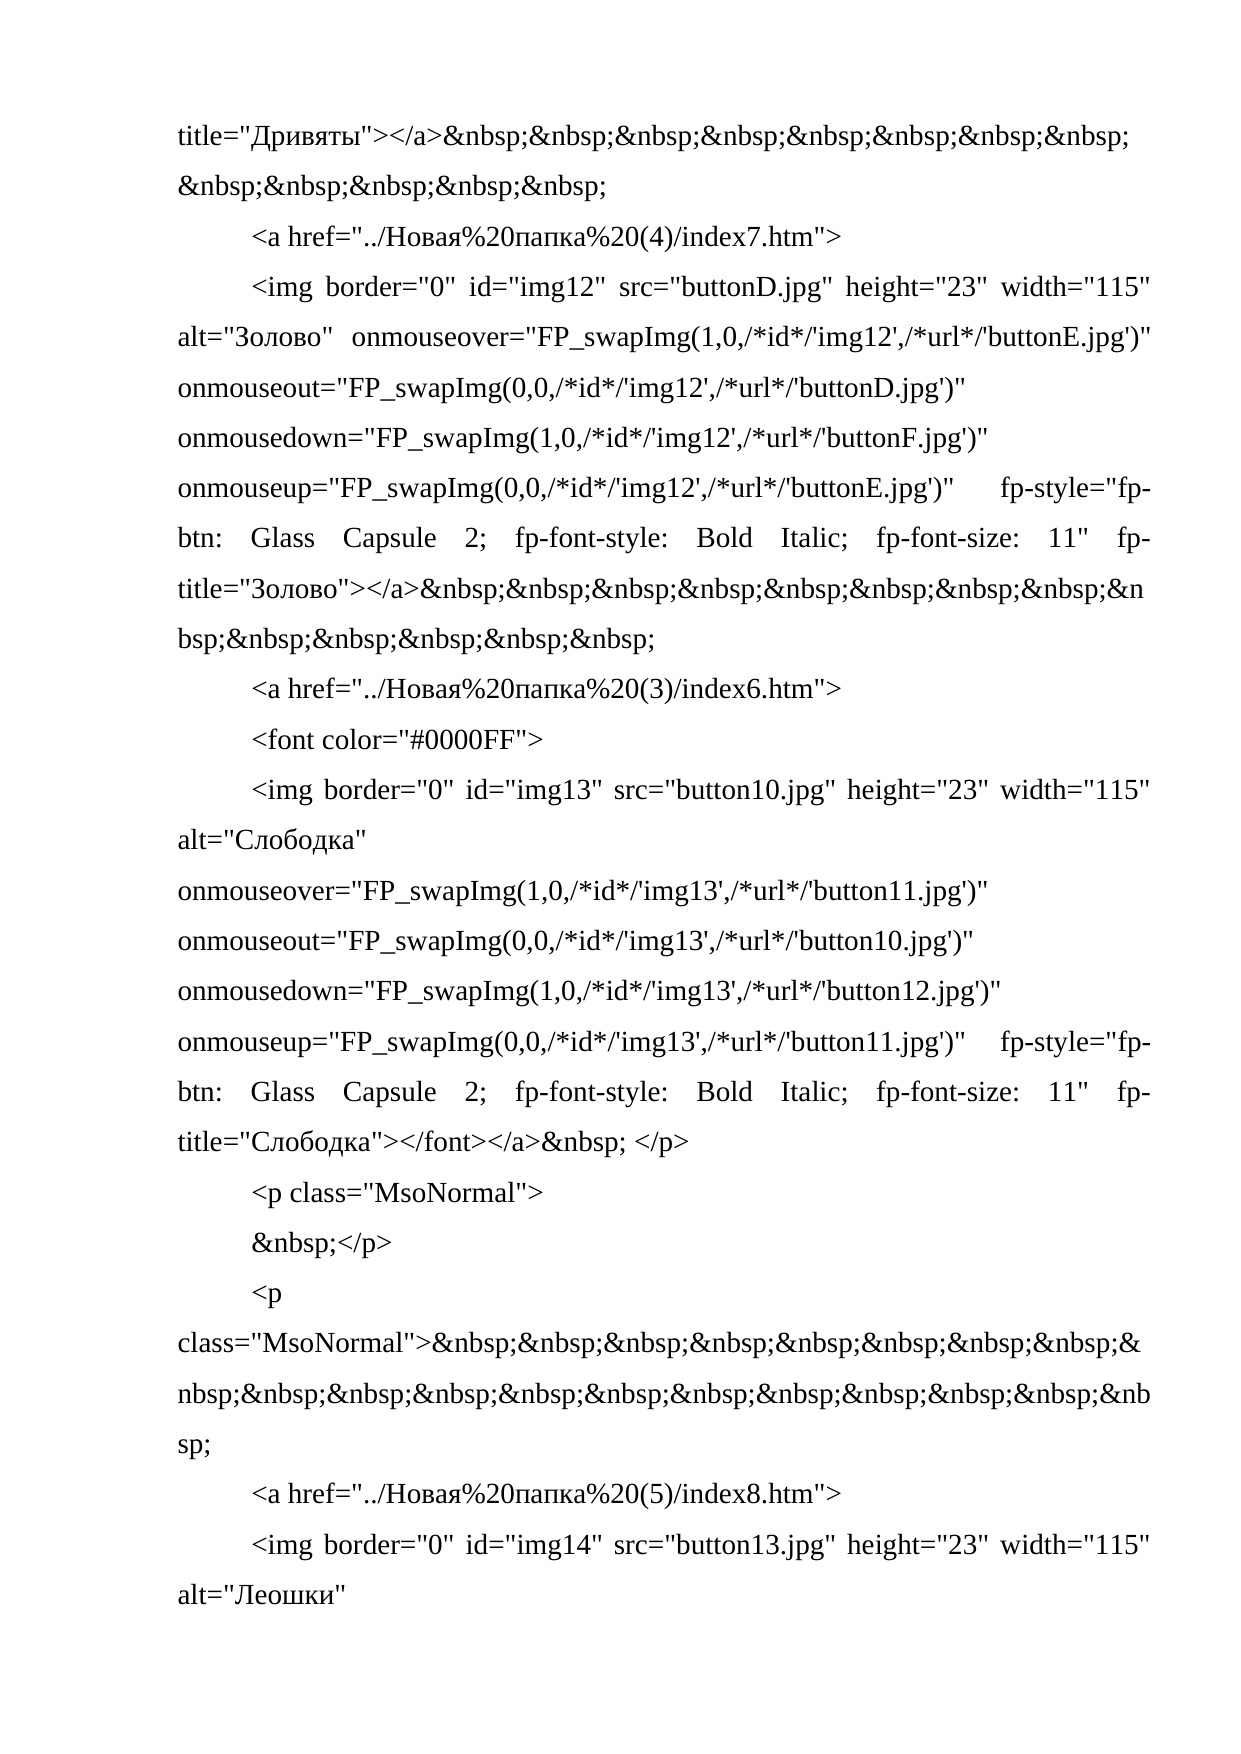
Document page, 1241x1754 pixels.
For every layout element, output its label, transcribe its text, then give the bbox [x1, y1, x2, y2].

text <p class="MsoNormal"> [177, 1175, 1152, 1208]
text <img border="0" id="img13" src="button10.jpg" height="23" width="115" alt="Слободка" onmouseover="FP_swapImg(1,0,/*id*/'img13',/*url*/'button11.jpg')" onmouseout="FP_swapImg(0,0,/*id*/'img13',/*url*/'button10.jpg')" onmousedown="FP_swapImg(1,0,/*id*/'img13',/*url*/'button12.jpg')" onmouseup="FP_swapImg(0,0,/*id*/'img13',/*url*/'button11.jpg')" fp-style="fp-btn: Glass Capsule 2; fp-font-style: Bold Italic; fp-font-size: 11" fp-title="Слободка"></font></a>&nbsp; </p> [177, 772, 1152, 1158]
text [177, 118, 1152, 202]
text <p class="MsoNormal">&nbsp;&nbsp;&nbsp;&nbsp;&nbsp;&nbsp;&nbsp;&nbsp;&nbsp;&nbsp;&nbsp;&nbsp;&nbsp;&nbsp;&nbsp;&nbsp;&nbsp;&nbsp;&nbsp;&nbsp; [177, 1275, 1152, 1460]
text <a href="../Новая%20папка%20(3)/index6.htm"> [177, 672, 1152, 705]
text <img border="0" id="img12" src="buttonD.jpg" height="23" width="115" alt="Золово" onmouseover="FP_swapImg(1,0,/*id*/'img12',/*url*/'buttonE.jpg')" onmouseout="FP_swapImg(0,0,/*id*/'img12',/*url*/'buttonD.jpg')" onmousedown="FP_swapImg(1,0,/*id*/'img12',/*url*/'buttonF.jpg')" onmouseup="FP_swapImg(0,0,/*id*/'img12',/*url*/'buttonE.jpg')" fp-style="fp-btn: Glass Capsule 2; fp-font-style: Bold Italic; fp-font-size: 11" fp-title="Золово"></a>&nbsp;&nbsp;&nbsp;&nbsp;&nbsp;&nbsp;&nbsp;&nbsp;&nbsp;&nbsp;&nbsp;&nbsp;&nbsp;&nbsp; [177, 269, 1152, 655]
text <a href="../Новая%20папка%20(4)/index7.htm"> [177, 219, 1152, 252]
text <font color="#0000FF"> [177, 722, 1152, 755]
text <a href="../Новая%20папка%20(5)/index8.htm"> [177, 1477, 1152, 1510]
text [177, 1527, 1152, 1611]
text &nbsp;</p> [177, 1225, 1152, 1258]
